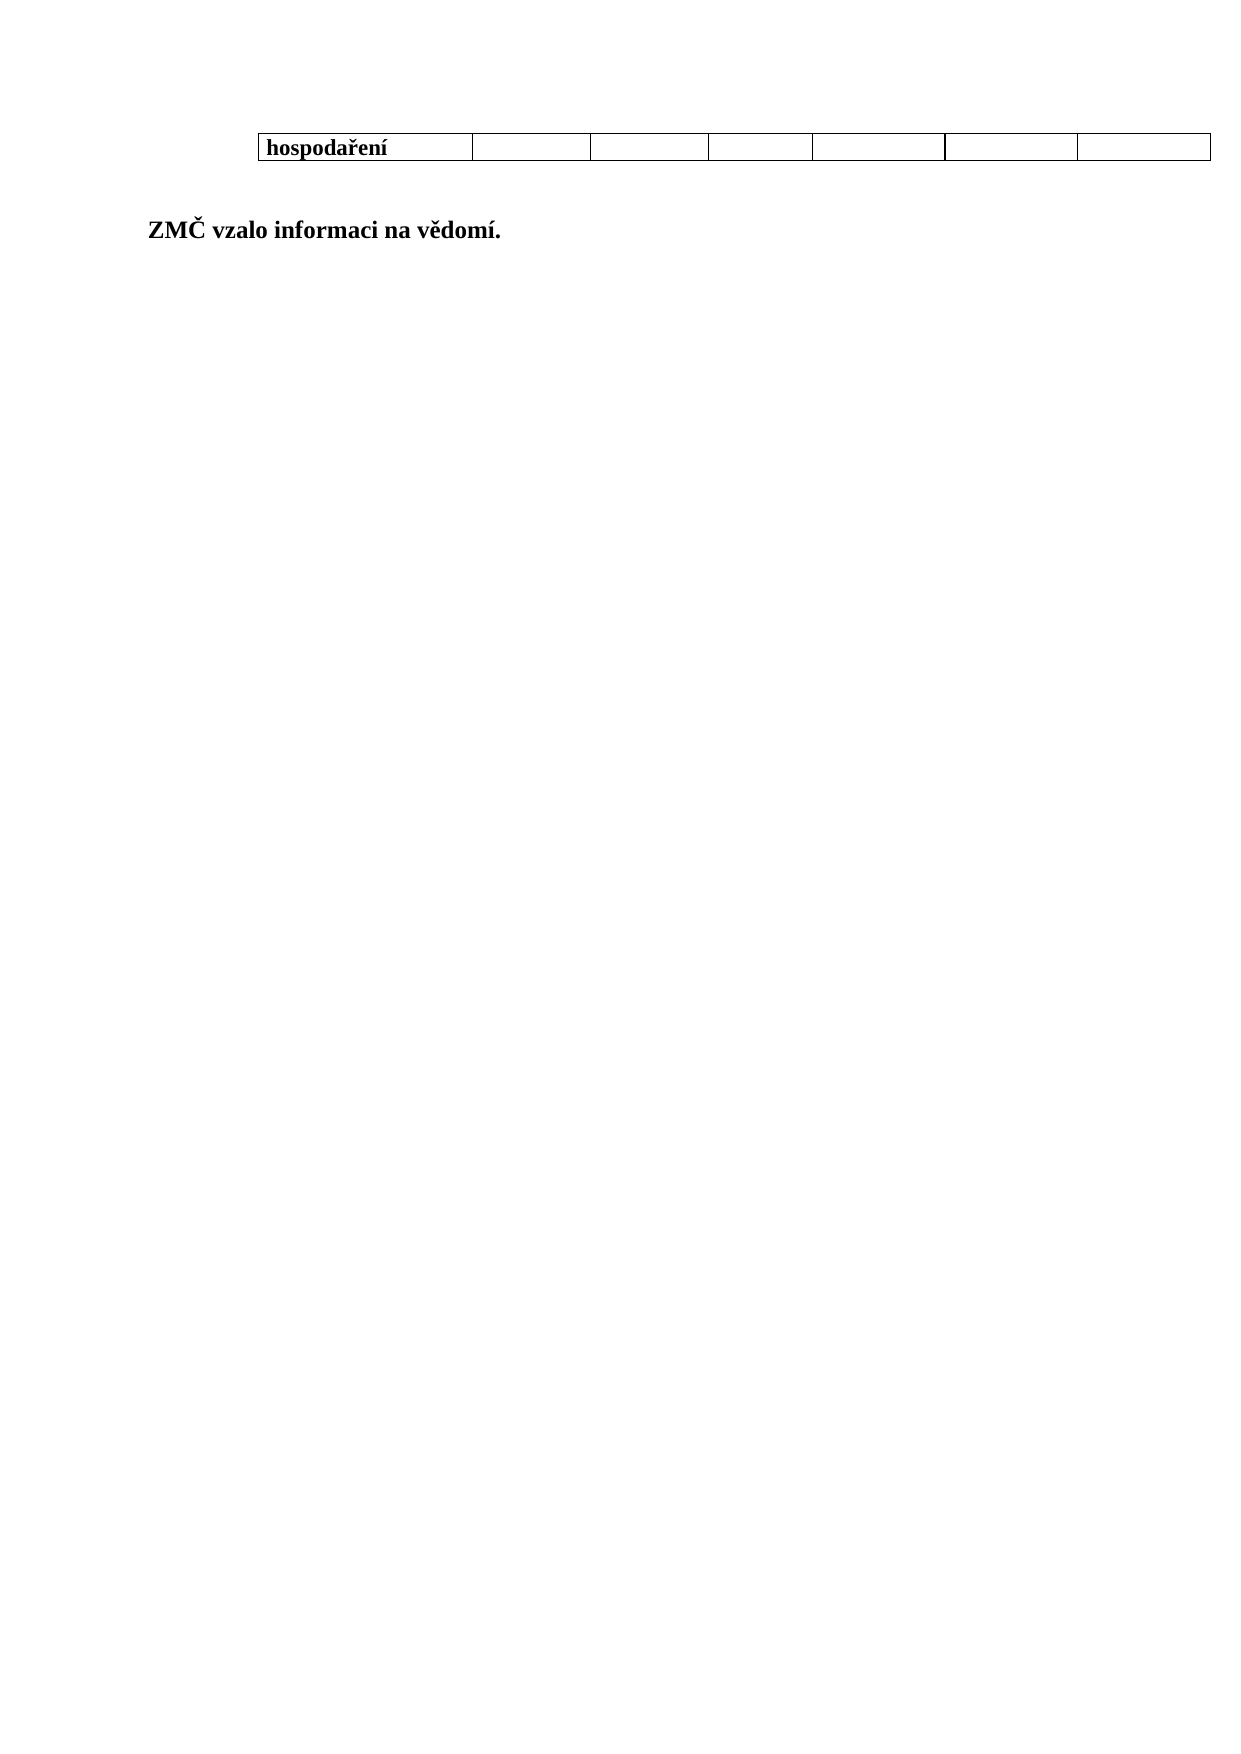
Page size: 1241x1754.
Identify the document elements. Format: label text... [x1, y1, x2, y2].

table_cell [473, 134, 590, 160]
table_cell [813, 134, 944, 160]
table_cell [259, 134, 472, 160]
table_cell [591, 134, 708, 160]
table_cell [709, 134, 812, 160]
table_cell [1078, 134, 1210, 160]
text ZMČ vzalo informaci na vědomí. [148, 215, 1093, 244]
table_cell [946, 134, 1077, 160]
